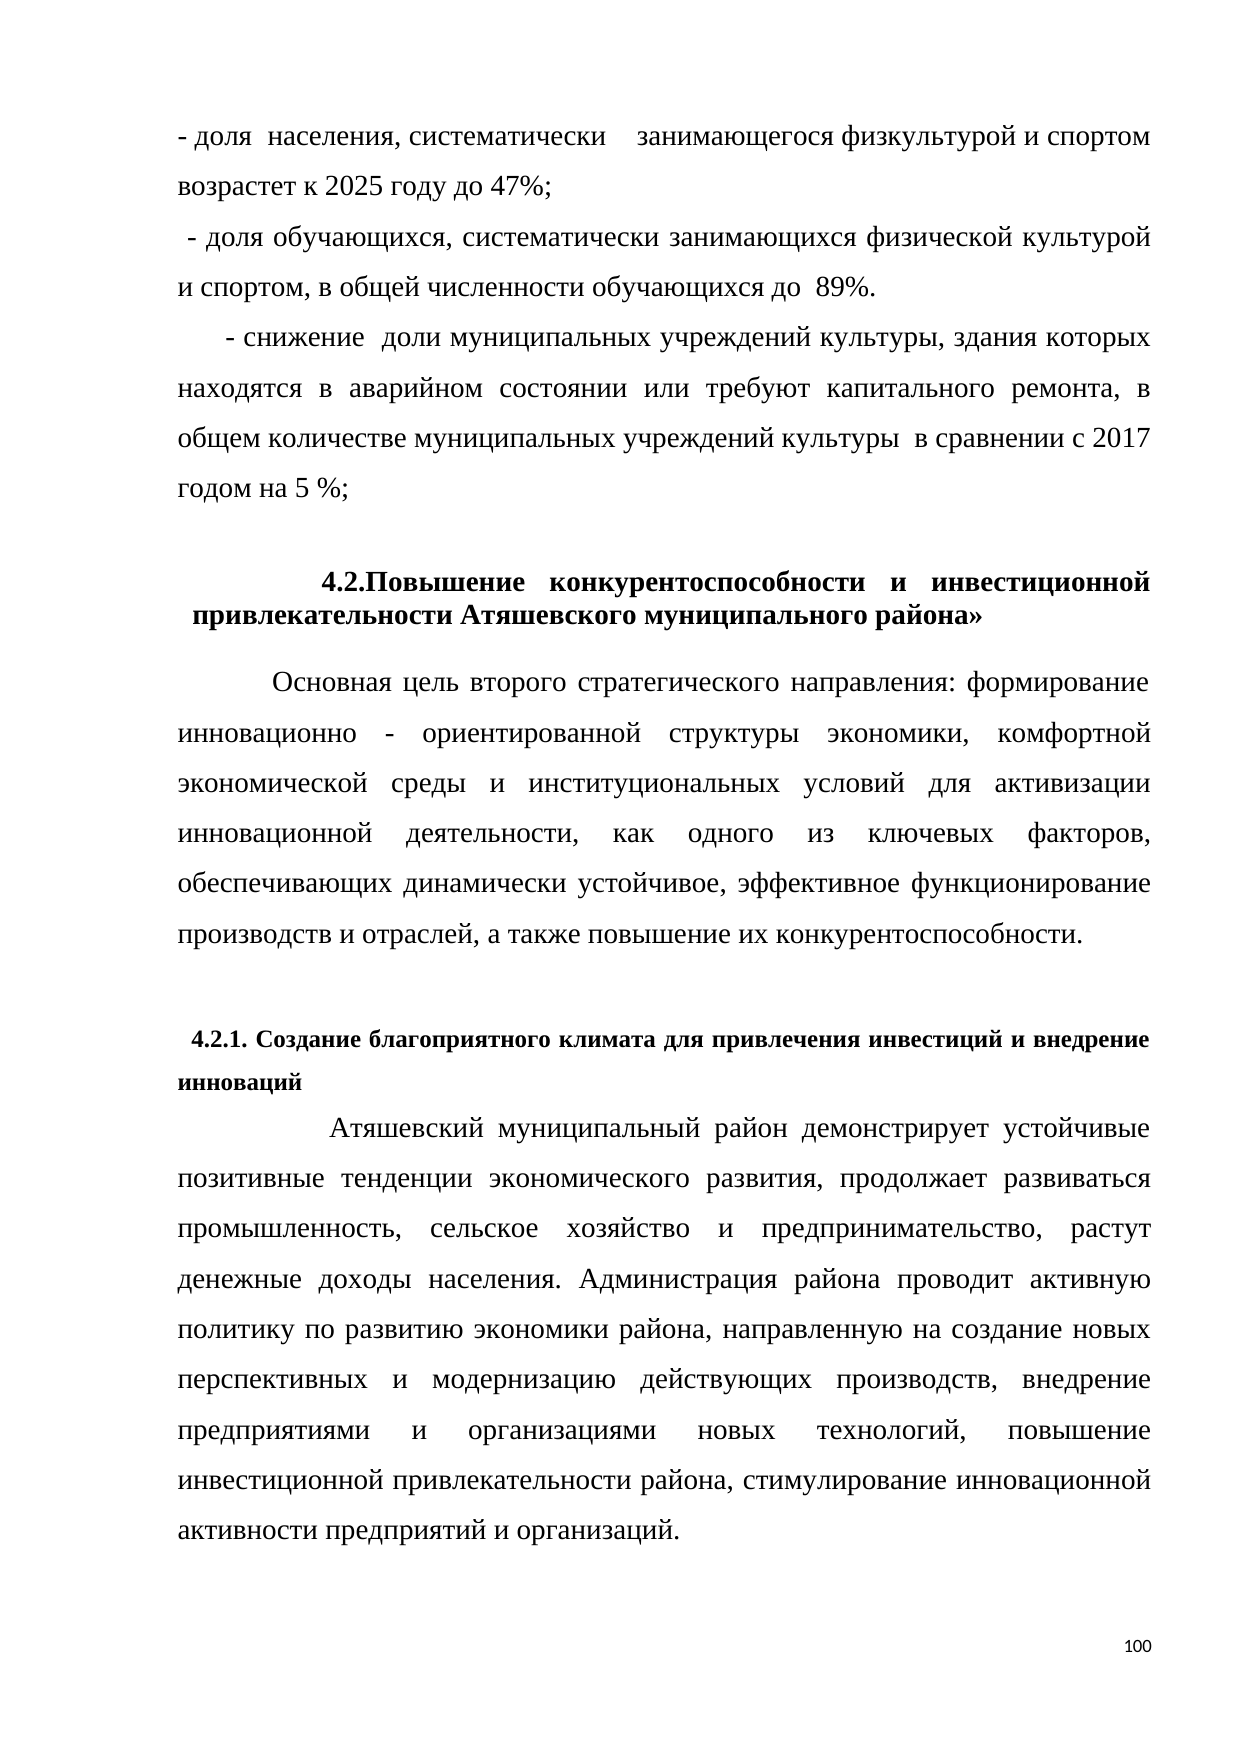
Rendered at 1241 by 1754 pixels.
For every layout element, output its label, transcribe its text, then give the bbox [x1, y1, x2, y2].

text Основная цель второго стратегического направления: формирование инновационно - ориентированной структуры экономики, комфортной экономической среды и институциональных условий для активизации инновационной деятельности, как одного из ключевых факторов, обеспечивающих динамически устойчивое, эффективное функционирование производств и отраслей, а также повышение их конкурентоспособности. [88, 664, 1152, 949]
text 4.2.1. Создание благоприятного климата для привлечения инвестиций и внедрение инноваций [88, 1024, 1152, 1096]
text - доля обучающихся, систематически занимающихся физической культурой и спортом, в общей численности обучающихся до 89%. [177, 219, 1152, 303]
text - доля населения, систематически занимающегося физкультурой и спортом возрастет к 2025 году до 47%; [177, 118, 1152, 202]
text - снижение доли муниципальных учреждений культуры, здания которых находятся в аварийном состоянии или требуют капитального ремонта, в общем количестве муниципальных учреждений культуры в сравнении с 2017 годом на 5 %; [88, 319, 1152, 504]
text Атяшевский муниципальный район демонстрирует устойчивые позитивные тенденции экономического развития, продолжает развиваться промышленность, сельское хозяйство и предпринимательство, растут денежные доходы населения. Администрация района проводит активную политику по развитию экономики района, направленную на создание новых перспективных и модернизацию действующих производств, внедрение предприятиями и организациями новых технологий, повышение инвестиционной привлекательности района, стимулирование инновационной активности предприятий и организаций. [88, 1110, 1152, 1546]
text 4.2.Повышение конкурентоспособности и инвестиционной привлекательности Атяшевского муниципального района» [103, 564, 1152, 631]
